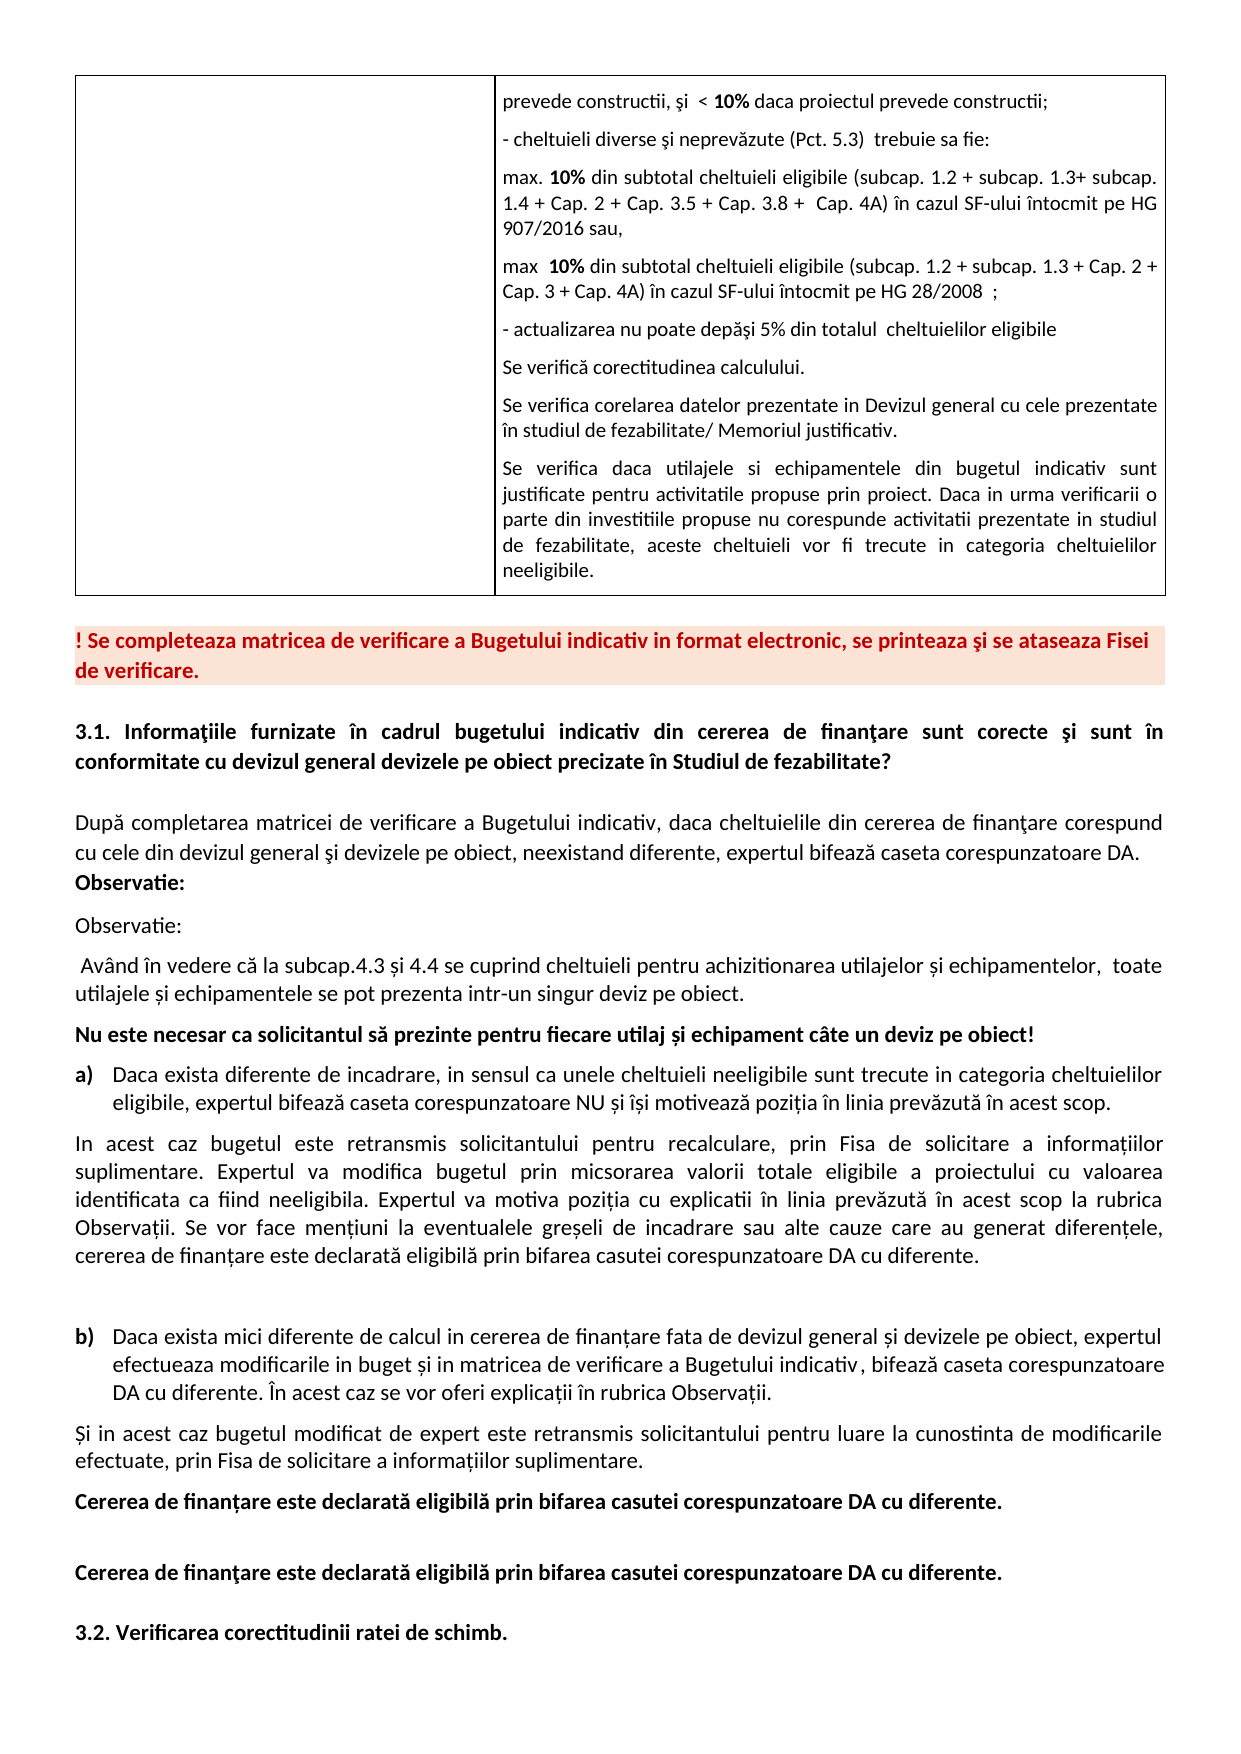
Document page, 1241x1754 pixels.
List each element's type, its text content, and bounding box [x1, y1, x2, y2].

text Observatie: [75, 911, 1165, 939]
text Observatie: [75, 868, 1165, 896]
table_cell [76, 76, 494, 595]
text Cererea de finanţare este declarată eligibilă prin bifarea casutei corespunzatoare DA cu diferente. [75, 1558, 1165, 1586]
text Nu este necesar ca solicitantul să prezinte pentru fiecare utilaj şi echipament câte un deviz pe obiect! [75, 1020, 1165, 1048]
text Cererea de finanţare este declarată eligibilă prin bifarea casutei corespunzatoare DA cu diferente. [75, 1487, 1165, 1515]
text 3.1. Informaţiile furnizate în cadrul bugetului indicativ din cererea de finanţare sunt corecte şi sunt în conformitate cu devizul general devizele pe obiect precizate în Studiul de fezabilitate? [75, 717, 1165, 775]
text In acest caz bugetul este retransmis solicitantului pentru recalculare, prin Fisa de solicitare a informaţiilor suplimentare. Expertul va modifica bugetul prin micsorarea valorii totale eligibile a proiectului cu valoarea identificata ca fiind neeligibila. Expertul va motiva poziţia cu explicatii în linia prevăzută în acest scop la rubrica Observaţii. Se vor face menţiuni la eventualele greşeli de incadrare sau alte cauze care au generat diferenţele, cererea de finanţare este declarată eligibilă prin bifarea casutei corespunzatoare DA cu diferente. [75, 1129, 1165, 1269]
list Daca exista diferente de incadrare, in sensul ca unele cheltuieli neeligibile sunt trecute in categoria cheltuielilor eligibile, expertul bifează caseta corespunzatoare NU şi îşi motivează poziţia în linia prevăzută în acest scop. [75, 1060, 1165, 1116]
list Daca exista mici diferente de calcul in cererea de finanţare fata de devizul general şi devizele pe obiect, expertul efectueaza modificarile in buget şi in matricea de verificare a Bugetului indicativ, bifează caseta corespunzatoare DA cu diferente. În acest caz se vor oferi explicaţii în rubrica Observaţii. [75, 1322, 1165, 1406]
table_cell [496, 76, 1165, 595]
text După completarea matricei de verificare a Bugetului indicativ, daca cheltuielile din cererea de finanţare corespund cu cele din devizul general şi devizele pe obiect, neexistand diferente, expertul bifează caseta corespunzatoare DA. [75, 808, 1165, 866]
text 3.2. Verificarea corectitudinii ratei de schimb. [75, 1618, 1165, 1646]
text ! Se completeaza matricea de verificare a Bugetului indicativ in format electronic, se printeaza şi se ataseaza Fisei de verificare. [75, 626, 1165, 685]
text Având în vedere că la subcap.4.3 şi 4.4 se cuprind cheltuieli pentru achizitionarea utilajelor şi echipamentelor, toate utilajele şi echipamentele se pot prezenta intr-un singur deviz pe obiect. [75, 951, 1165, 1007]
text Şi in acest caz bugetul modificat de expert este retransmis solicitantului pentru luare la cunostinta de modificarile efectuate, prin Fisa de solicitare a informaţiilor suplimentare. [75, 1419, 1165, 1475]
